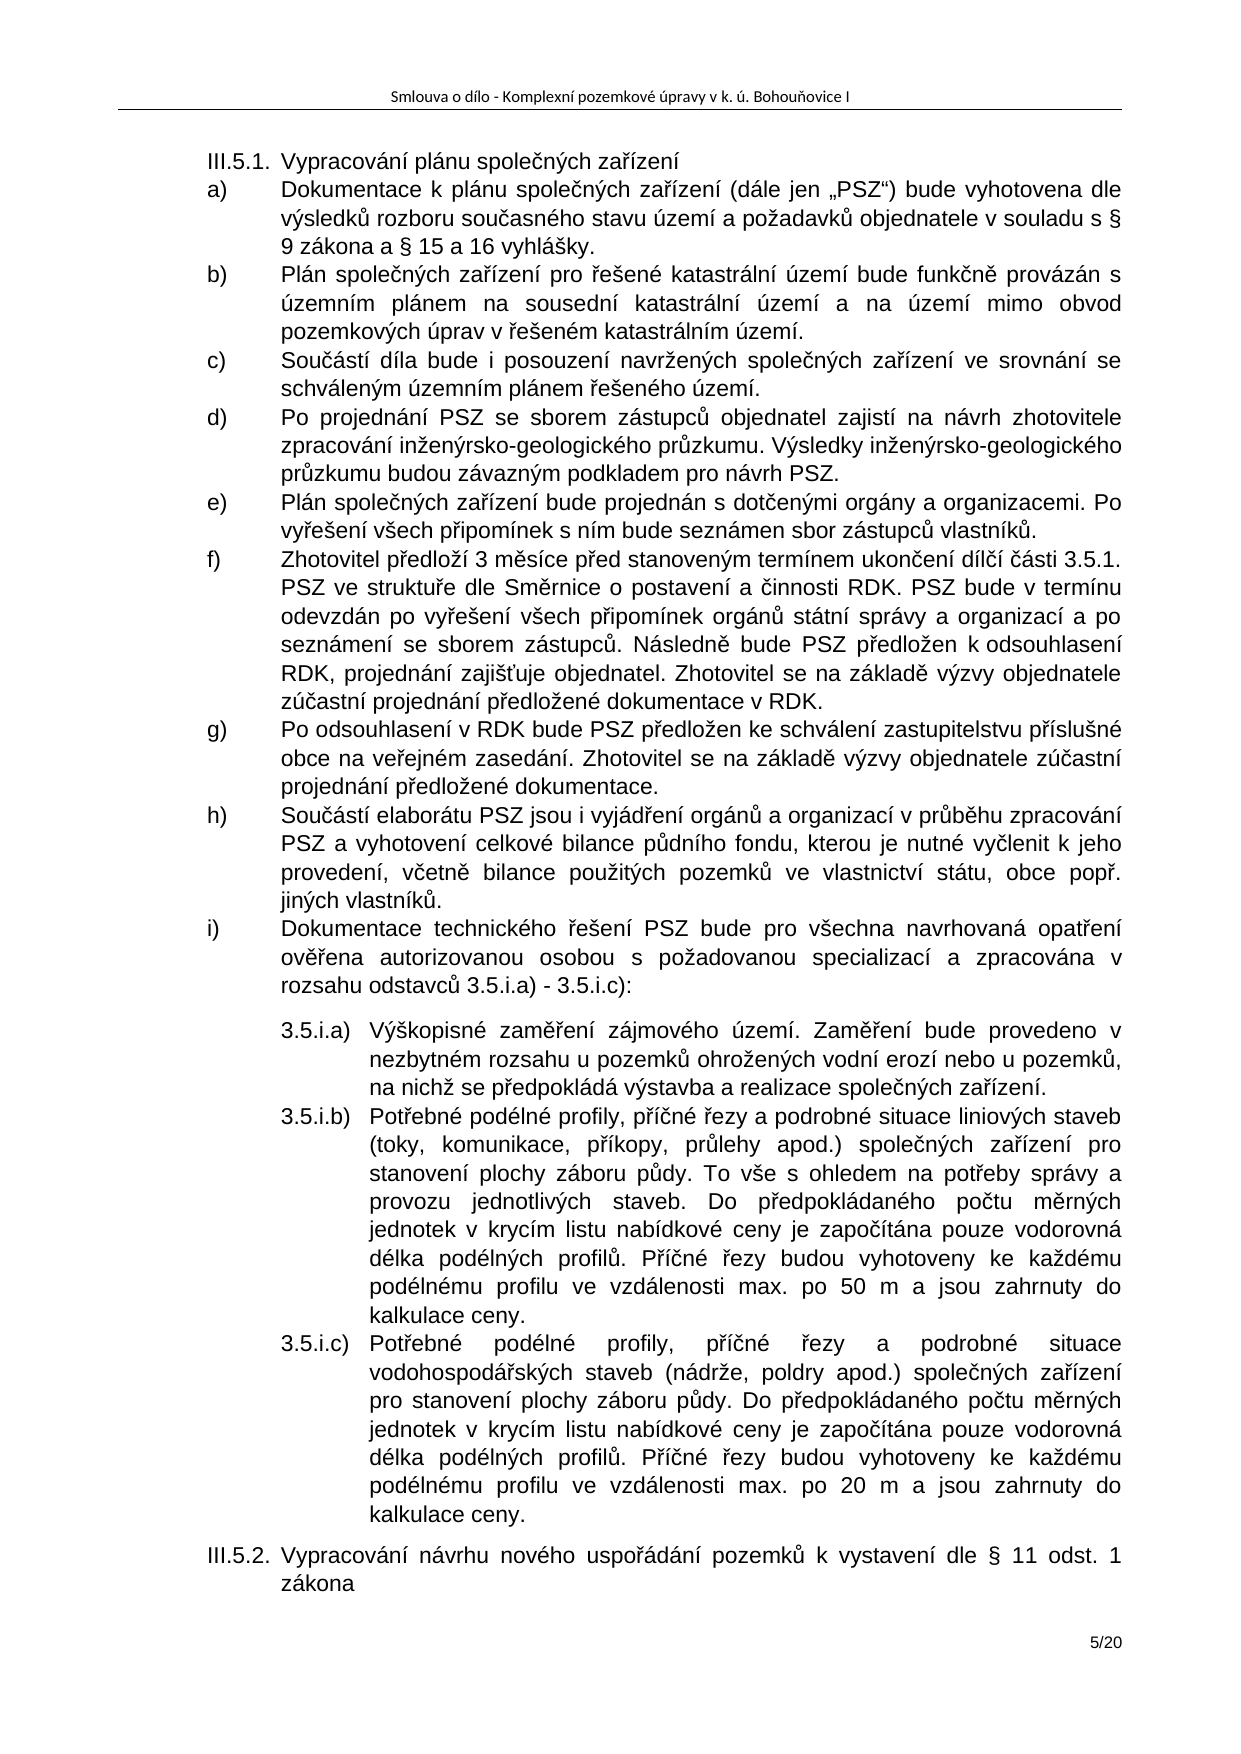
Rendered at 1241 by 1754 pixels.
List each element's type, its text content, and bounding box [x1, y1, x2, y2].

text Plán společných zařízení bude projednán s dotčenými orgány a organizacemi. Po vyřešení všech připomínek s ním bude seznámen sbor zástupců vlastníků. [207, 489, 1122, 544]
text Součástí díla bude i posouzení navržených společných zařízení ve srovnání se schváleným územním plánem řešeného území. [207, 347, 1122, 401]
text Plán společných zařízení pro řešené katastrální území bude funkčně provázán s územním plánem na sousední katastrální území a na území mimo obvod pozemkových úprav v řešeném katastrálním území. [207, 261, 1122, 344]
list 3.5.i.c) Potřebné podélné profily, příčné řezy a podrobné situace vodohospodářských staveb (nádrže, poldry apod.) společných zařízení pro stanovení plochy záboru půdy. Do předpokládaného počtu měrných jednotek v krycím listu nabídkové ceny je započítána pouze vodorovná délka podélných profilů. Příčné řezy budou vyhotoveny ke každému podélnému profilu ve vzdálenosti max. po 20 m a jsou zahrnuty do kalkulace ceny. [281, 1330, 1122, 1527]
text Vypracování návrhu nového uspořádání pozemků k vystavení dle § 11 odst. 1 zákona [207, 1542, 1122, 1597]
text Po odsouhlasení v RDK bude PSZ předložen ke schválení zastupitelstvu příslušné obce na veřejném zasedání. Zhotovitel se na základě výzvy objednatele zúčastní projednání předložené dokumentace. [207, 716, 1122, 799]
text Vypracování plánu společných zařízení [207, 148, 1122, 174]
text Dokumentace technického řešení PSZ bude pro všechna navrhovaná opatření ověřena autorizovanou osobou s požadovanou specializací a zpracována v rozsahu odstavců 3.5.i.a) - 3.5.i.c): [207, 915, 1122, 999]
text Zhotovitel předloží 3 měsíce před stanoveným termínem ukončení dílčí části 3.5.1. PSZ ve struktuře dle Směrnice o postavení a činnosti RDK. PSZ bude v termínu odevzdán po vyřešení všech připomínek orgánů státní správy a organizací a po seznámení se sborem zástupců. Následně bude PSZ předložen k odsouhlasení RDK, projednání zajišťuje objednatel. Zhotovitel se na základě výzvy objednatele zúčastní projednání předložené dokumentace v RDK. [207, 546, 1122, 714]
text Po projednání PSZ se sborem zástupců objednatel zajistí na návrh zhotovitele zpracování inženýrsko-geologického průzkumu. Výsledky inženýrsko-geologického průzkumu budou závazným podkladem pro návrh PSZ. [207, 403, 1122, 487]
list 3.5.i.b) Potřebné podélné profily, příčné řezy a podrobné situace liniových staveb (toky, komunikace, příkopy, průlehy apod.) společných zařízení pro stanovení plochy záboru půdy. To vše s ohledem na potřeby správy a provozu jednotlivých staveb. Do předpokládaného počtu měrných jednotek v krycím listu nabídkové ceny je započítána pouze vodorovná délka podélných profilů. Příčné řezy budou vyhotoveny ke každému podélnému profilu ve vzdálenosti max. po 50 m a jsou zahrnuty do kalkulace ceny. [281, 1103, 1122, 1328]
text Dokumentace k plánu společných zařízení (dále jen „PSZ“) bude vyhotovena dle výsledků rozboru současného stavu území a požadavků objednatele v souladu s § 9 zákona a § 15 a 16 vyhlášky. [207, 176, 1122, 259]
text Součástí elaborátu PSZ jsou i vyjádření orgánů a organizací v průběhu zpracování PSZ a vyhotovení celkové bilance půdního fondu, kterou je nutné vyčlenit k jeho provedení, včetně bilance použitých pozemků ve vlastnictví státu, obce popř. jiných vlastníků. [207, 802, 1122, 913]
list 3.5.i.a) Výškopisné zaměření zájmového území. Zaměření bude provedeno v nezbytném rozsahu u pozemků ohrožených vodní erozí nebo u pozemků, na nichž se předpokládá výstavba a realizace společných zařízení. [281, 1017, 1122, 1101]
